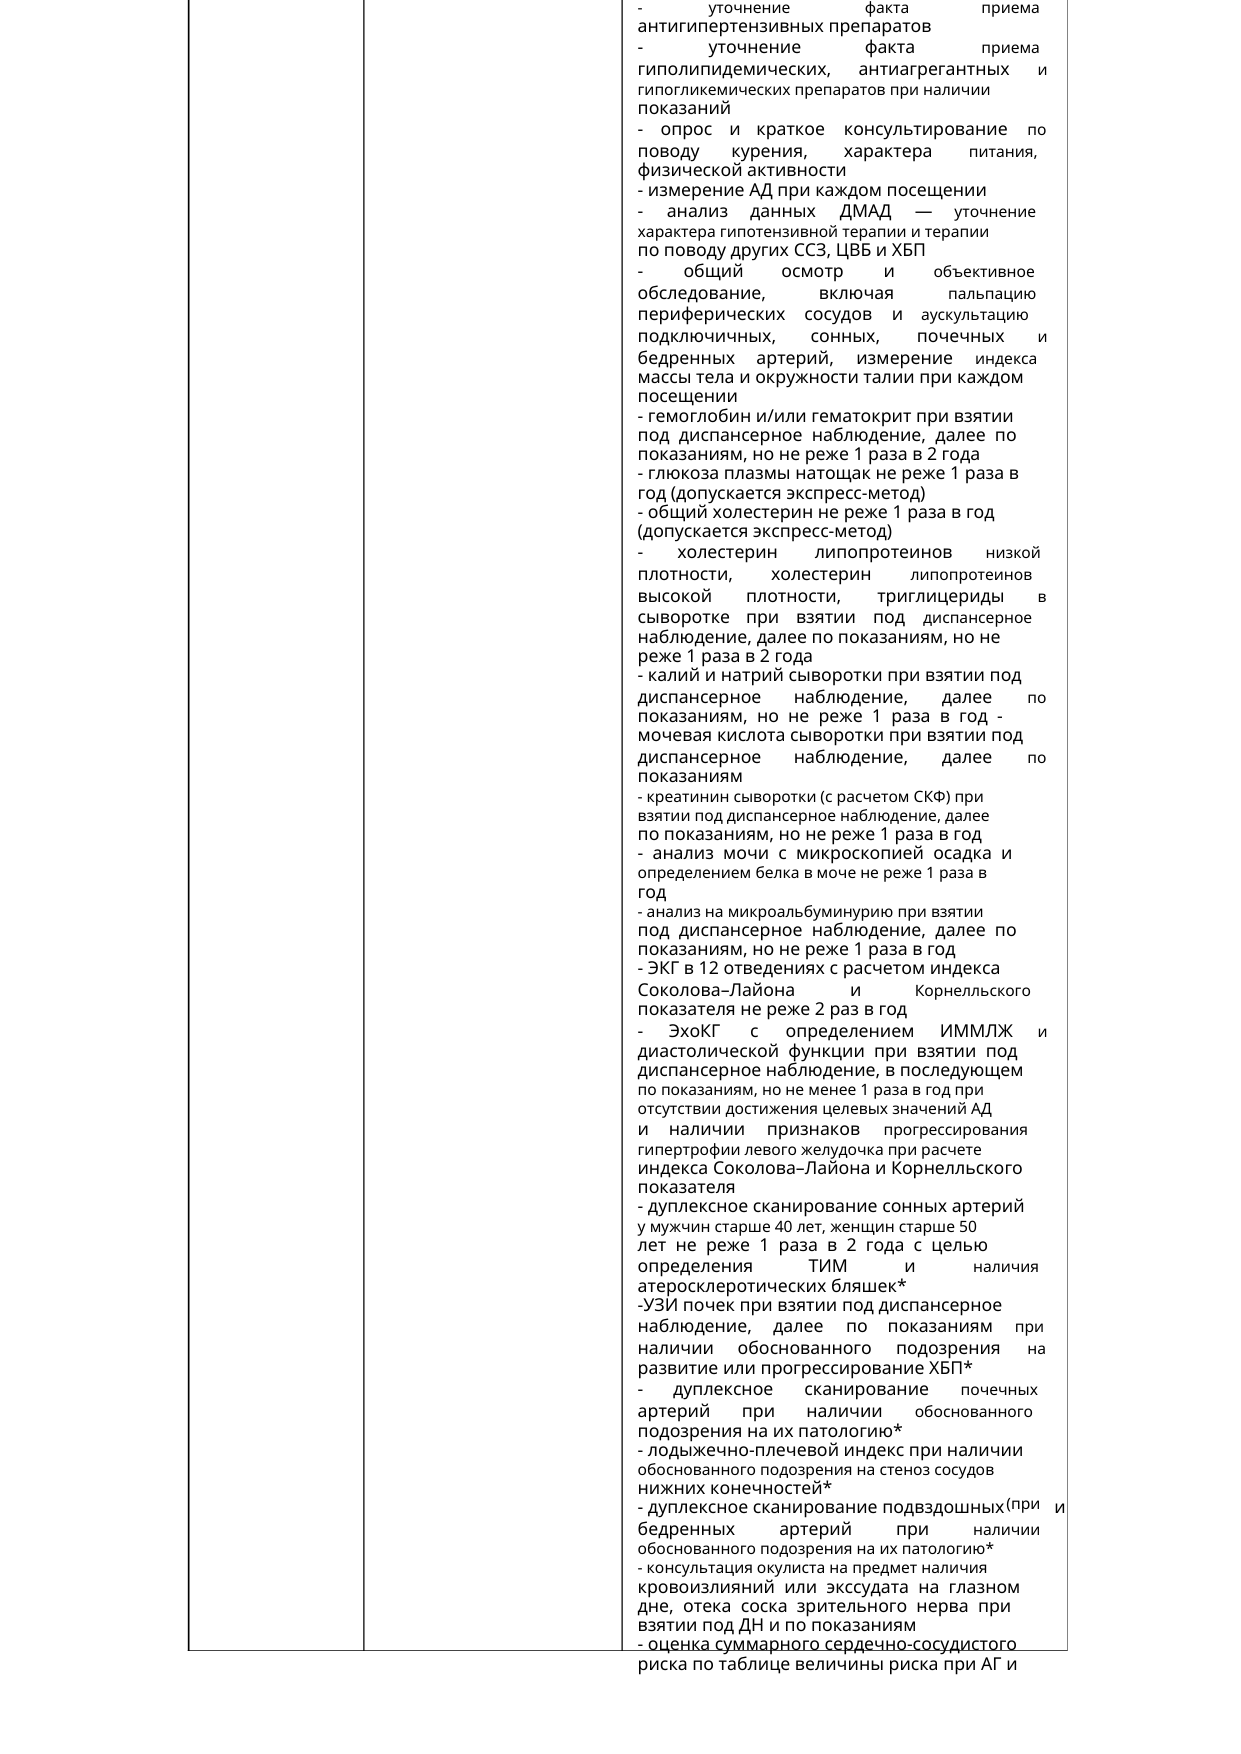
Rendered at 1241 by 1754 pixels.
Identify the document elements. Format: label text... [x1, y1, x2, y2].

text индекса Соколова–Лайона и Корнелльского [637, 1159, 1090, 1178]
text взятии под ДН и по показаниям [637, 1616, 1090, 1635]
text показаниям, но не реже 1 раза в год [637, 940, 1090, 959]
text - дуплексное сканирование почечных [637, 1378, 1090, 1400]
text - анализ на микроальбуминурию при взятии [637, 902, 1090, 921]
text показателя [637, 1178, 1090, 1198]
text артерий при наличии обоснованного [637, 1400, 1090, 1422]
text под диспансерное наблюдение, далее по [637, 921, 1090, 940]
text развитие или прогрессирование ХБП* [637, 1359, 1090, 1378]
text диспансерное наблюдение, далее по [637, 746, 1090, 768]
text мочевая кислота сыворотки при взятии под [637, 727, 1090, 746]
text определением белка в моче не реже 1 раза в [637, 864, 1090, 883]
text Соколова–Лайона и Корнелльского [637, 979, 1090, 1001]
text - дуплексное сканирование подвздошных и [637, 1498, 1090, 1517]
picture [187, 0, 637, 1651]
text поводу курения, характера питания, [637, 140, 1090, 161]
text плотности, холестерин липопротеинов [637, 563, 1090, 585]
text - холестерин липопротеинов низкой [637, 541, 1090, 563]
text характера гипотензивной терапии и терапии [637, 222, 1090, 241]
text - креатинин сыворотки (с расчетом СКФ) при [637, 787, 1090, 806]
text нижних конечностей* [637, 1479, 1090, 1498]
text бедренных артерий, измерение индекса [637, 347, 1090, 368]
text - анализ данных ДМАД — уточнение [637, 200, 1090, 222]
text - ЭхоКГ с определением ИММЛЖ и [637, 1020, 1090, 1042]
text антигипертензивных препаратов [637, 17, 1090, 36]
text диспансерное наблюдение, в последующем [637, 1061, 1090, 1080]
text определения ТИМ и наличия [637, 1255, 1090, 1277]
text под диспансерное наблюдение, далее по [637, 426, 1090, 445]
text диспансерное наблюдение, далее по [637, 686, 1090, 707]
text гиполипидемических, антиагрегантных и [637, 58, 1090, 80]
text наблюдение, далее по показаниям, но не [637, 628, 1090, 647]
text по поводу других ССЗ, ЦВБ и ХБП [637, 241, 1090, 260]
text обоснованного подозрения на их патологию* [637, 1539, 1090, 1558]
text подозрения на их патологию* [637, 1422, 1090, 1441]
text - оценка суммарного сердечно-сосудистого [637, 1635, 1090, 1654]
text - анализ мочи с микроскопией осадка и [637, 844, 1090, 864]
text - общий холестерин не реже 1 раза в год [637, 503, 1090, 522]
text лет не реже 1 раза в 2 года с целью [637, 1236, 1090, 1255]
text - уточнение факта приема [637, 36, 1090, 58]
text год [637, 883, 1090, 902]
text - калий и натрий сыворотки при взятии под [637, 666, 1090, 686]
text показаниям, но не реже 1 раза в 2 года [637, 445, 1090, 464]
text атеросклеротических бляшек* [637, 1277, 1090, 1296]
text диастолической функции при взятии под [637, 1042, 1090, 1061]
text - опрос и краткое консультирование по [637, 118, 1090, 140]
text реже 1 раза в 2 года [637, 647, 1090, 666]
text - уточнение факта приема [637, 0, 1090, 17]
text кровоизлияний или экссудата на глазном [637, 1578, 1090, 1597]
text (допускается экспресс-метод) [637, 522, 1090, 541]
text физической активности [637, 161, 1090, 181]
text риска по таблице величины риска при АГ и [637, 1654, 1090, 1674]
text по показаниям, но не менее 1 раза в год при [637, 1080, 1090, 1099]
text гипогликемических препаратов при наличии [637, 80, 1090, 99]
text высокой плотности, триглицериды в [637, 585, 1090, 606]
text год (допускается экспресс-метод) [637, 484, 1090, 503]
text показателя не реже 2 раз в год [637, 1001, 1090, 1020]
text по показаниям, но не реже 1 раза в год [637, 825, 1090, 844]
text посещении [637, 388, 1090, 407]
text показаниям [637, 768, 1090, 787]
text (при [1006, 1494, 1054, 1513]
text - лодыжечно-плечевой индекс при наличии [637, 1441, 1090, 1460]
text отсутствии достижения целевых значений АД [637, 1099, 1090, 1118]
text - общий осмотр и объективное [637, 260, 1090, 282]
text - глюкоза плазмы натощак не реже 1 раза в [637, 464, 1090, 484]
text - гемоглобин и/или гематокрит при взятии [637, 407, 1090, 426]
text - дуплексное сканирование сонных артерий [637, 1198, 1090, 1217]
text дне, отека соска зрительного нерва при [637, 1597, 1090, 1616]
text обследование, включая пальпацию [637, 282, 1090, 303]
text показаний [637, 99, 1090, 118]
text - ЭКГ в 12 отведениях с расчетом индекса [637, 959, 1090, 979]
text взятии под диспансерное наблюдение, далее [637, 806, 1090, 825]
text периферических сосудов и аускультацию [637, 303, 1090, 325]
text сыворотке при взятии под диспансерное [637, 606, 1090, 628]
text - измерение АД при каждом посещении [637, 181, 1090, 200]
text обоснованного подозрения на стеноз сосудов [637, 1460, 1090, 1479]
text наблюдение, далее по показаниям при [637, 1315, 1090, 1337]
text наличии обоснованного подозрения на [637, 1337, 1090, 1359]
text бедренных артерий при наличии [637, 1517, 1090, 1539]
text - консультация окулиста на предмет наличия [637, 1558, 1090, 1578]
text показаниям, но не реже 1 раза в год - [637, 707, 1090, 727]
text у мужчин старше 40 лет, женщин старше 50 [637, 1217, 1090, 1236]
text и наличии признаков прогрессирования [637, 1118, 1090, 1140]
text массы тела и окружности талии при каждом [637, 368, 1090, 388]
text подключичных, сонных, почечных и [637, 325, 1090, 347]
text гипертрофии левого желудочка при расчете [637, 1140, 1090, 1159]
text -УЗИ почек при взятии под диспансерное [637, 1296, 1090, 1315]
